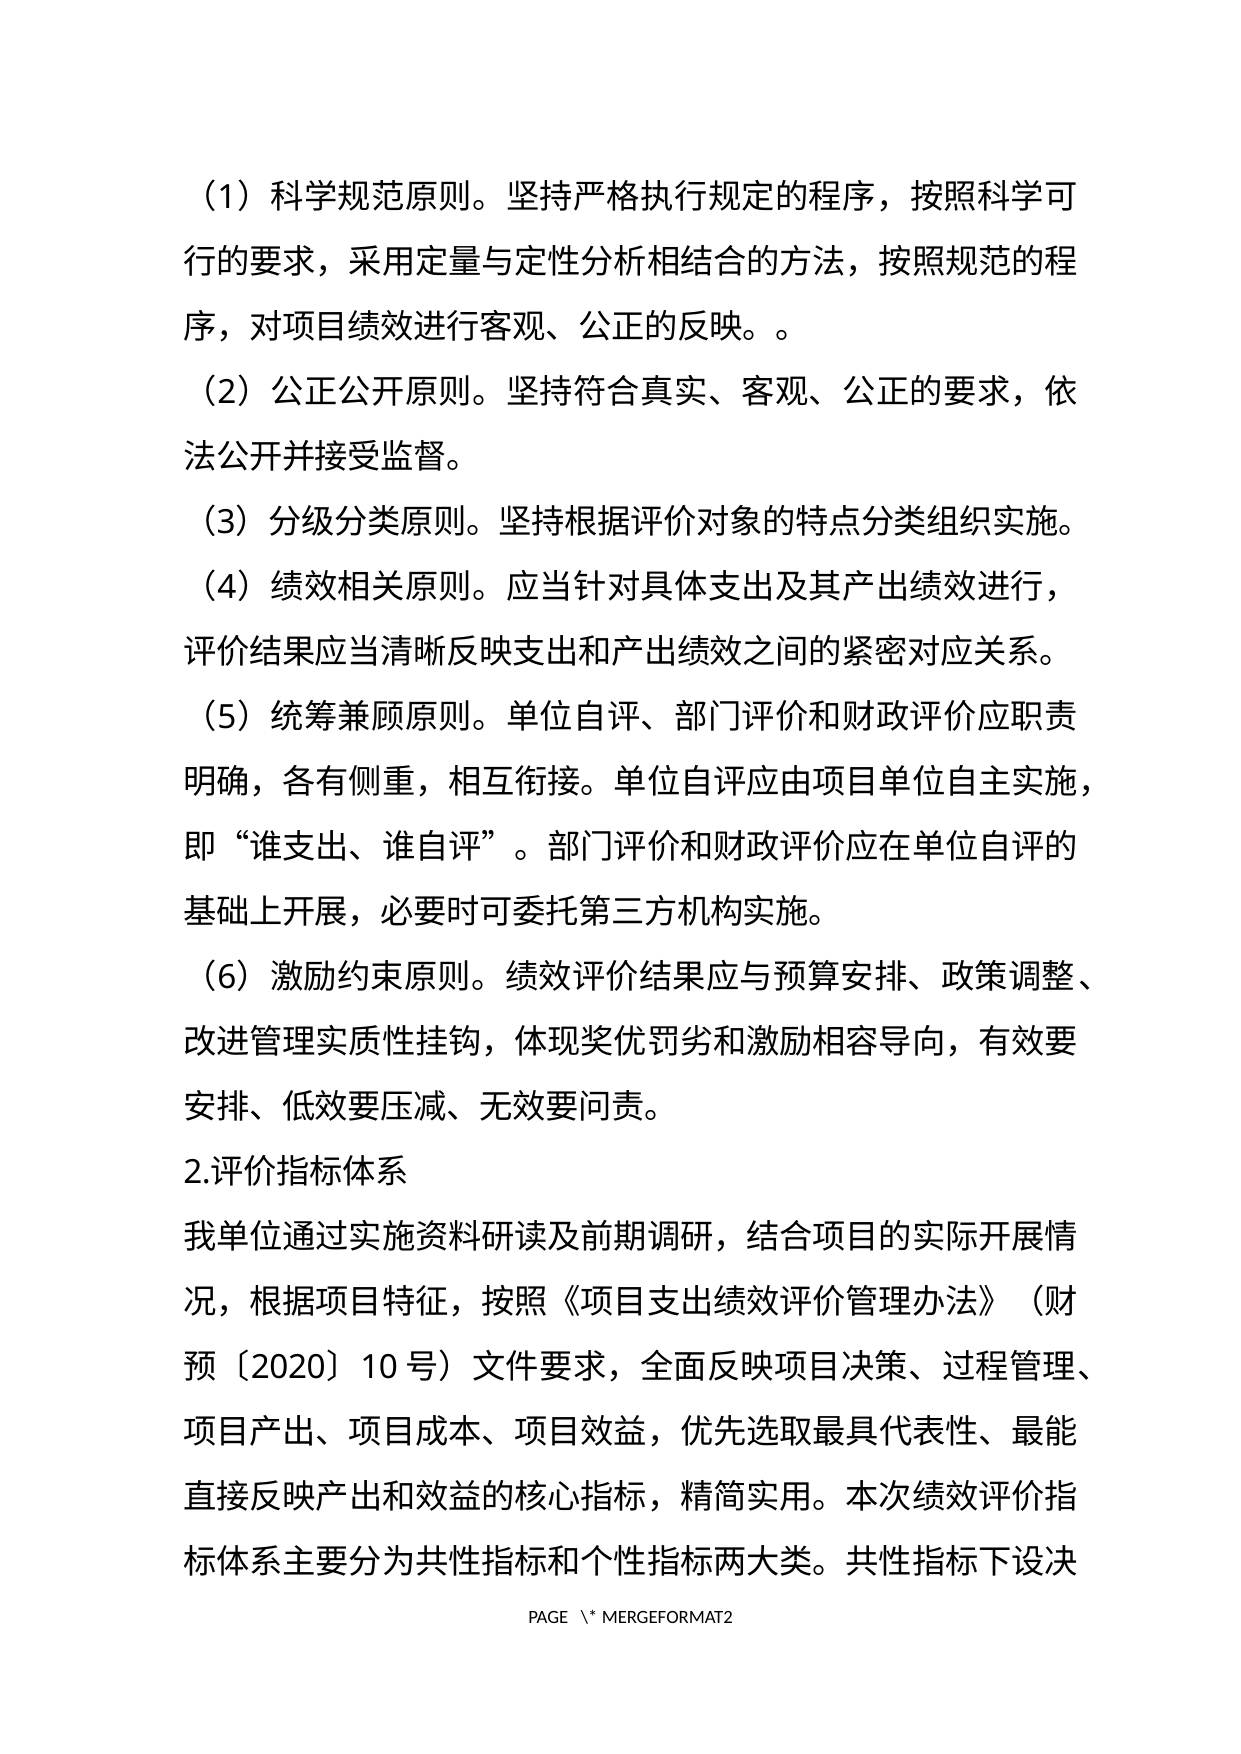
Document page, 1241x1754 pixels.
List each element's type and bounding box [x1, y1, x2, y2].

text [183, 162, 1078, 1592]
